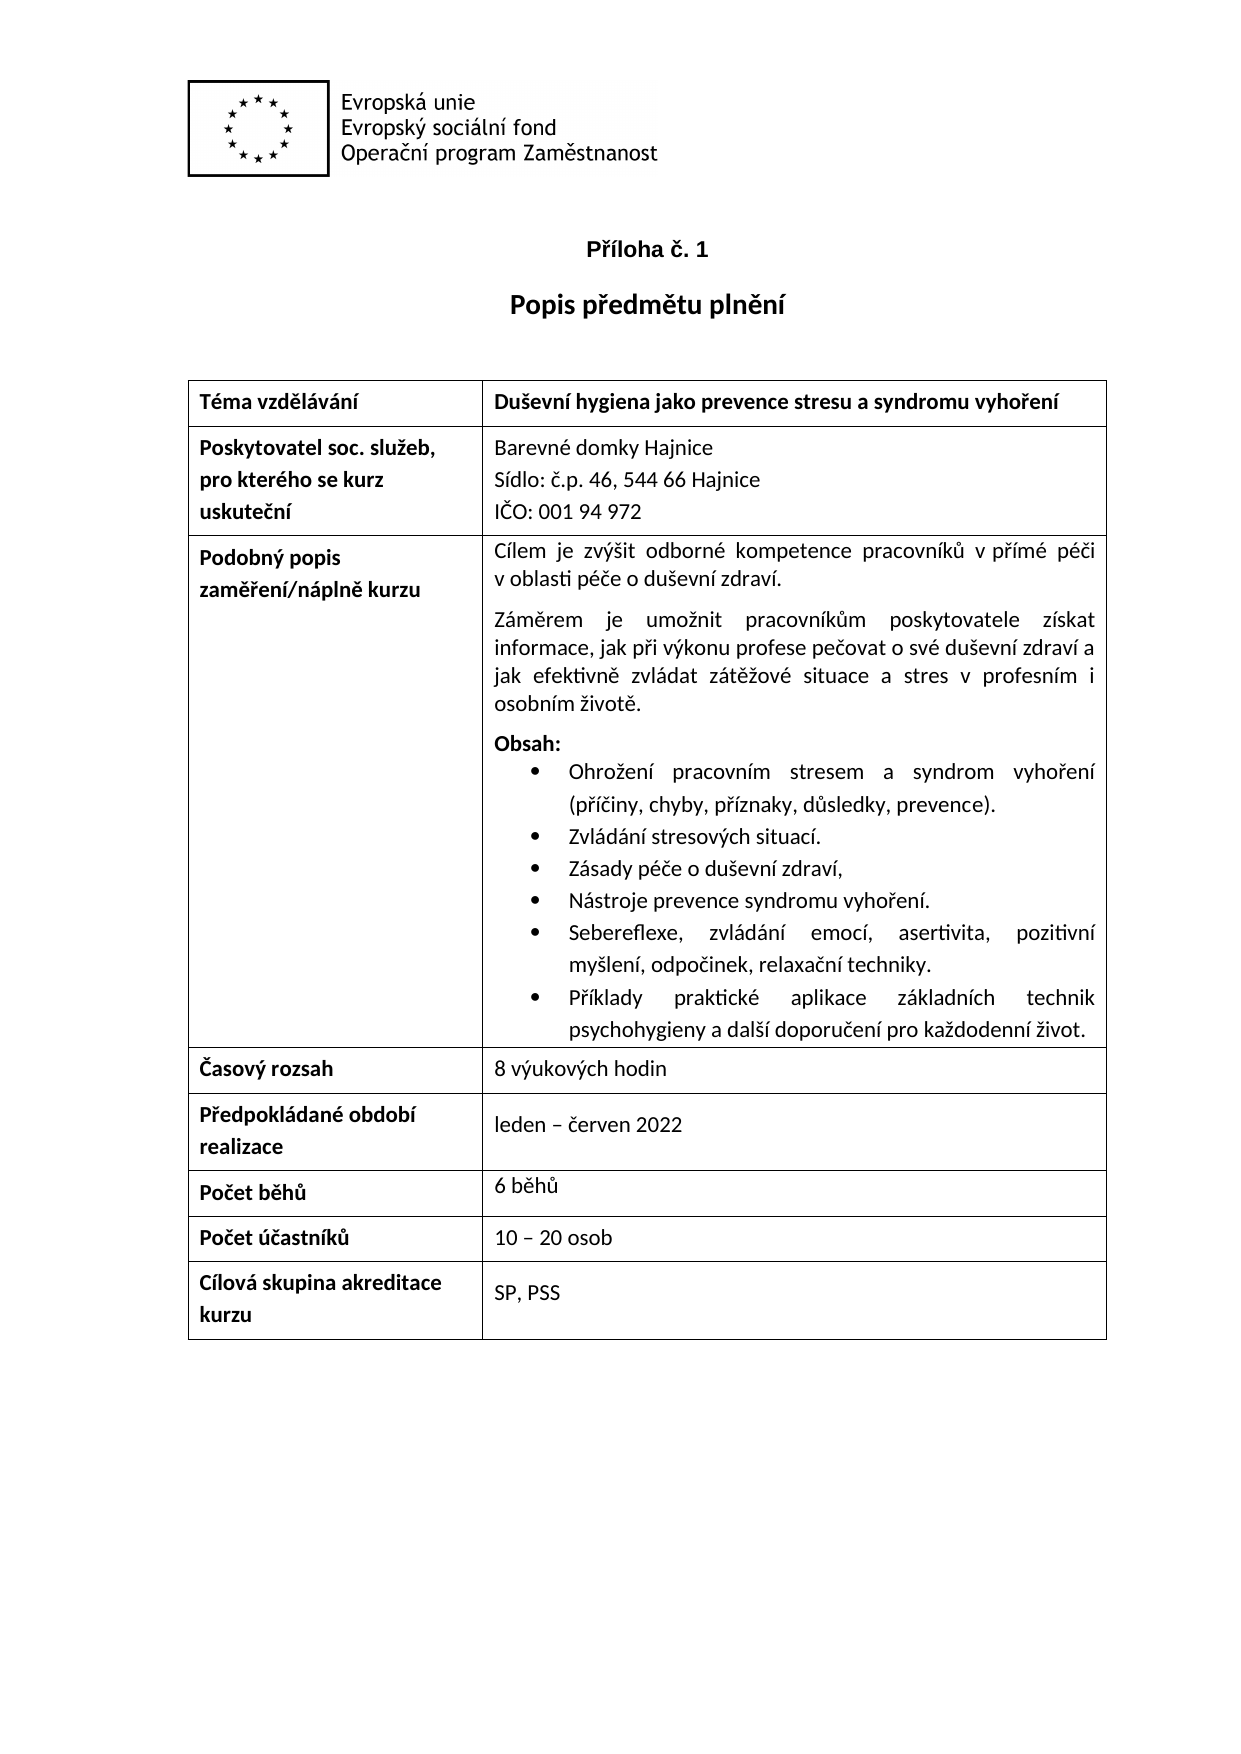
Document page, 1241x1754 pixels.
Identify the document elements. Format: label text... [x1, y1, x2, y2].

table_cell leden – červen 2022 [483, 1094, 1106, 1170]
table_cell 8 výukových hodin [483, 1048, 1106, 1093]
table_cell Předpokládané období realizace [189, 1094, 482, 1170]
table_cell Poskytovatel soc. služeb, pro kterého se kurz uskuteční [189, 427, 482, 535]
table_cell Časový rozsah [189, 1048, 482, 1093]
table_header Duševní hygiena jako prevence stresu a syndromu vyhoření [483, 381, 1106, 426]
table_cell Podobný popis zaměření/náplně kurzu [189, 536, 482, 1047]
table_cell Cílová skupina akreditace kurzu [189, 1262, 482, 1339]
text Popis předmětu plnění [187, 286, 1107, 321]
table_cell 10 – 20 osob [483, 1217, 1106, 1261]
table_cell Počet běhů [189, 1171, 482, 1216]
table_header Téma vzdělávání [189, 381, 482, 426]
text Příloha č. 1 [187, 236, 1107, 263]
table_cell SP, PSS [483, 1262, 1106, 1339]
table_cell 6 běhů [483, 1171, 1106, 1216]
picture [187, 80, 658, 177]
table_cell Počet účastníků [189, 1217, 482, 1261]
table_cell Cílem je zvýšit odborné kompetence pracovníků v přímé péči v oblasti péče o duševní zdraví. Záměrem je umožnit pracovníkům poskytovatele získat informace, jak při výkonu profese pečovat o své duševní zdraví a jak efektivně zvládat zátěžové situace a stres v profesním i osobním životě. Obsah: Ohrožení pracovním stresem a syndrom vyhoření (příčiny, chyby, příznaky, důsledky, prevence). Zvládání stresových situací. Zásady péče o duševní zdraví, Nástroje prevence syndromu vyhoření. Sebereflexe, zvládání emocí, asertivita, pozitivní myšlení, odpočinek, relaxační techniky. Příklady praktické aplikace základních technik psychohygieny a další doporučení pro každodenní život. [483, 536, 1106, 1047]
table_cell Barevné domky Hajnice Sídlo: č.p. 46, 544 66 Hajnice IČO: 001 94 972 [483, 427, 1106, 535]
